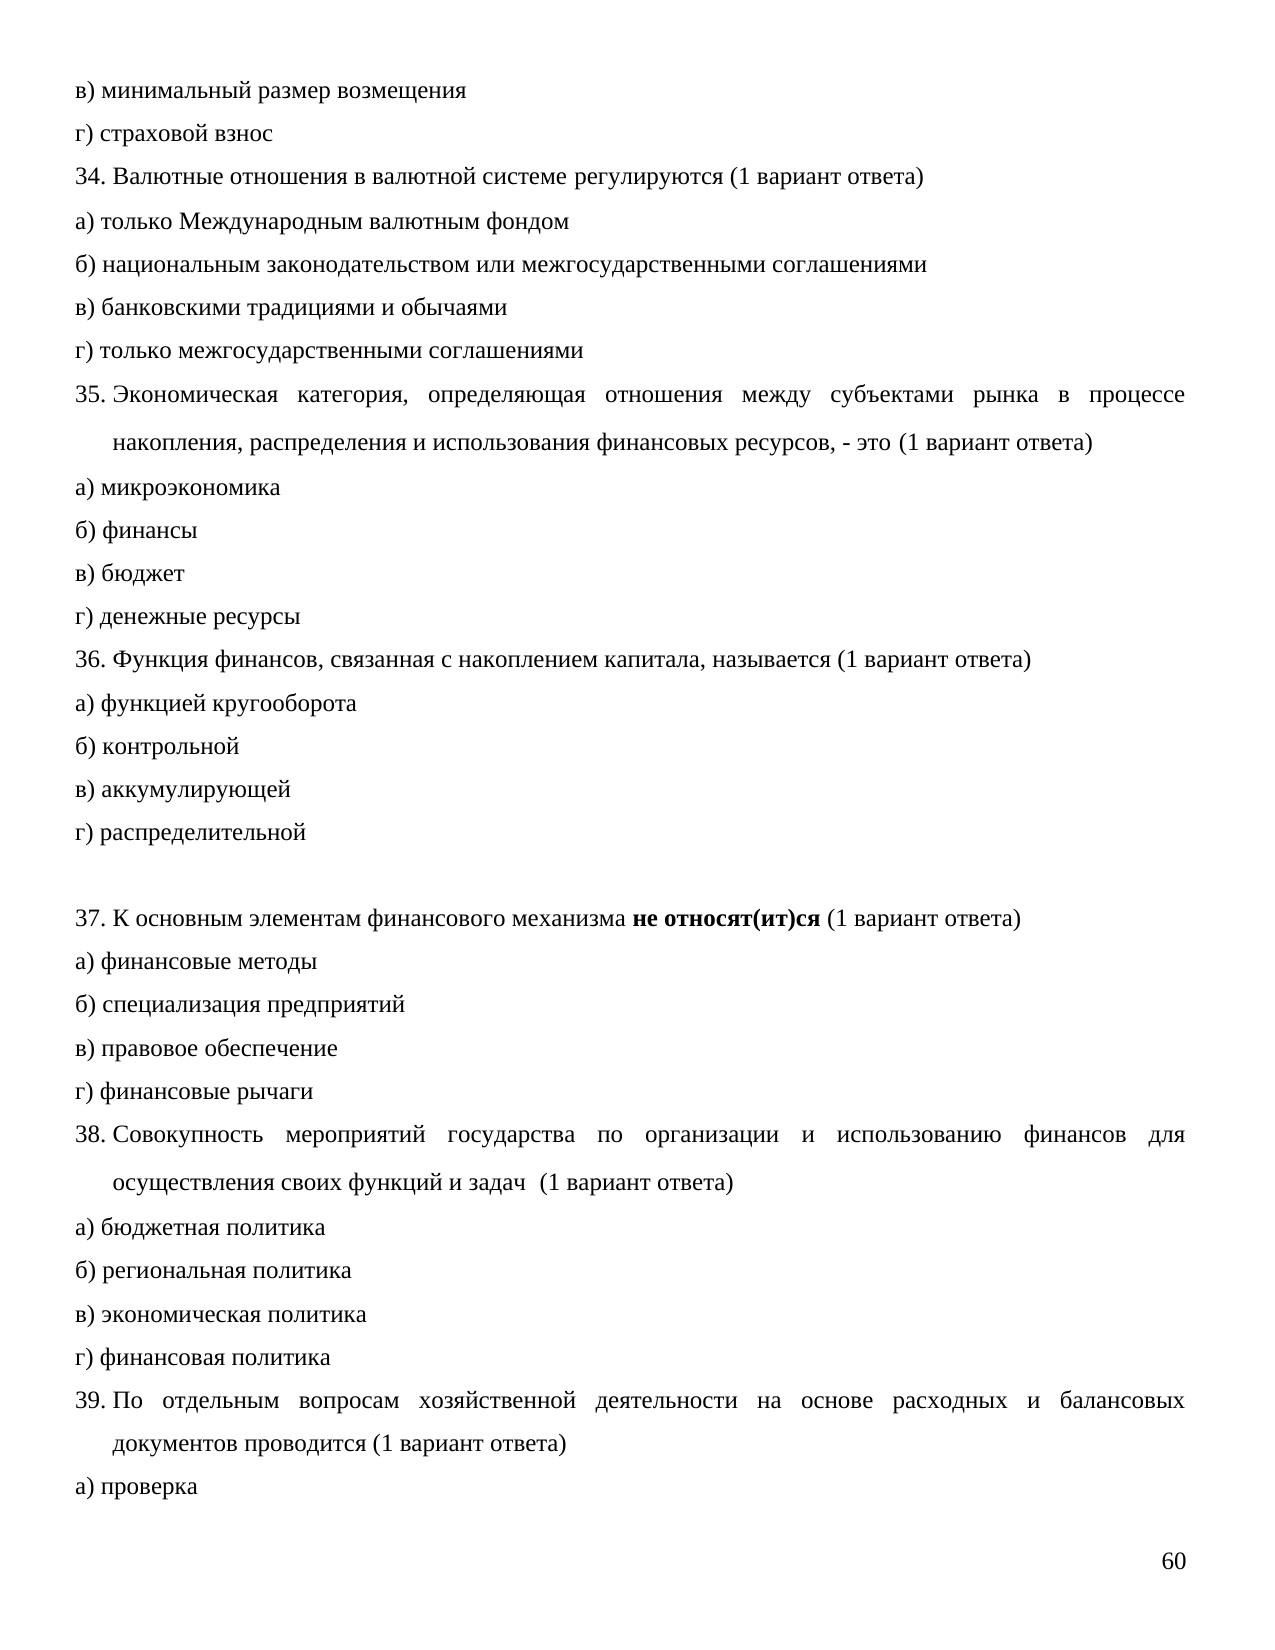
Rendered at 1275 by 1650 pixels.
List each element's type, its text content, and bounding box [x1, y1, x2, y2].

text г) финансовая политика [75, 1342, 1186, 1371]
text в) минимальный размер возмещения [75, 75, 1186, 104]
text в) правовое обеспечение [75, 1033, 1186, 1061]
text г) финансовые рычаги [75, 1076, 1186, 1104]
text г) страховой взнос [75, 118, 1186, 147]
text б) национальным законодательством или межгосударственными соглашениями [75, 249, 1186, 278]
text а) финансовые методы [75, 946, 1186, 975]
list Функция финансов, связанная с накоплением капитала, называется (1 вариант ответа) [75, 644, 1186, 673]
text б) региональная политика [75, 1256, 1186, 1284]
text а) функцией кругооборота [75, 688, 1186, 716]
text г) только межгосударственными соглашениями [75, 336, 1186, 364]
list По отдельным вопросам хозяйственной деятельности на основе расходных и балансовых документов проводится (1 вариант ответа) [75, 1385, 1186, 1457]
list Совокупность мероприятий государства по организации и использованию финансов для осуществления своих функций и задач (1 вариант ответа) [75, 1119, 1186, 1196]
text в) экономическая политика [75, 1299, 1186, 1327]
text г) распределительной [75, 817, 1186, 846]
text в) бюджет [75, 558, 1186, 587]
text а) микроэкономика [75, 472, 1186, 501]
list Экономическая категория, определяющая отношения между субъектами рынка в процессе накопления, распределения и использования финансовых ресурсов, - это (1 вариант ответа) [75, 379, 1186, 456]
text а) проверка [75, 1471, 1186, 1500]
list К основным элементам финансового механизма не относят(ит)ся (1 вариант ответа) [75, 903, 1186, 932]
text в) банковскими традициями и обычаями [75, 292, 1186, 321]
text в) аккумулирующей [75, 774, 1186, 803]
text б) специализация предприятий [75, 989, 1186, 1018]
text б) контрольной [75, 731, 1186, 759]
text б) финансы [75, 515, 1186, 544]
text г) денежные ресурсы [75, 601, 1186, 630]
list Валютные отношения в валютной системе регулируются (1 вариант ответа) [75, 161, 1186, 190]
text а) бюджетная политика [75, 1212, 1186, 1241]
text а) только Международным валютным фондом [75, 206, 1186, 235]
